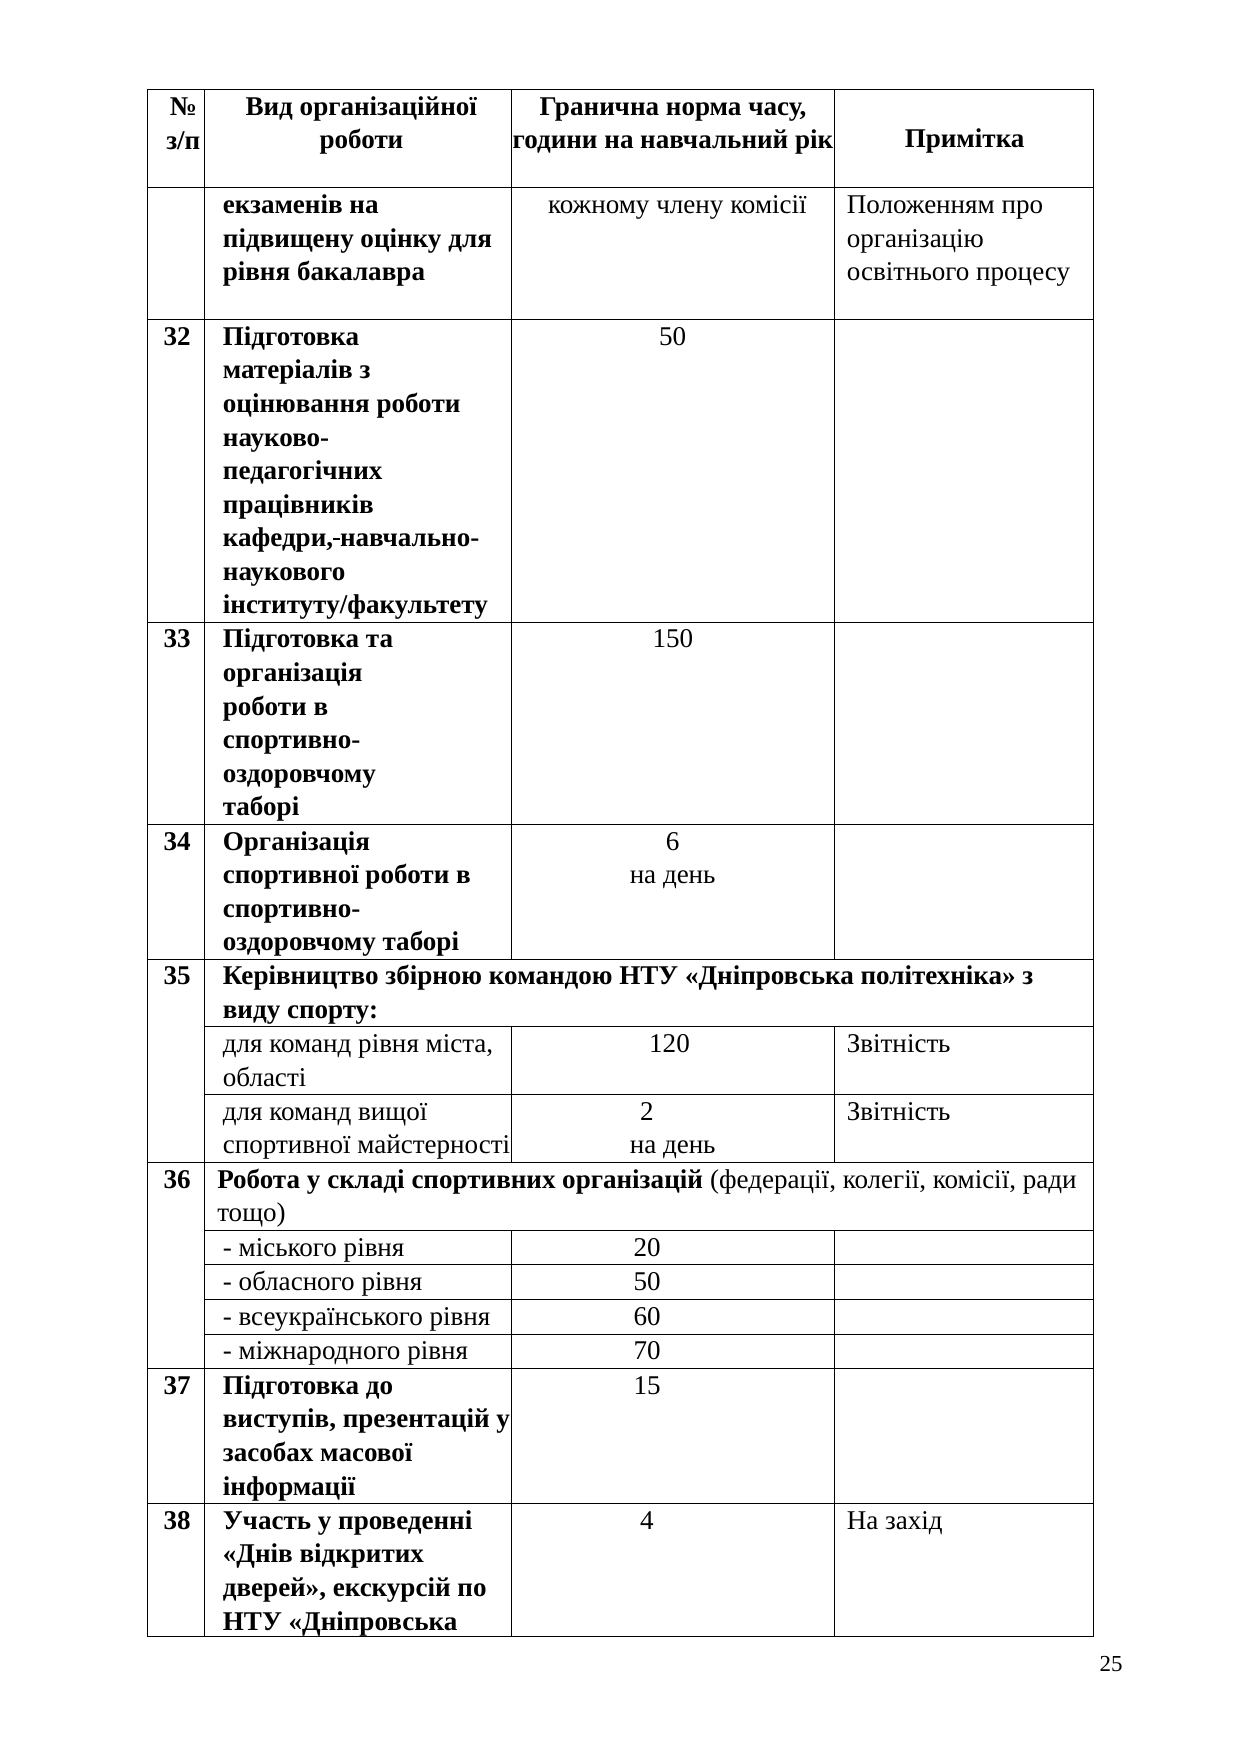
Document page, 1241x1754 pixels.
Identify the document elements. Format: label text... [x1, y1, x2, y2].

table_cell Підготовка матеріалів з оцінювання роботи науково- педагогічних працівників кафедри, навчально-наукового інституту/факультету [205, 320, 511, 622]
table_cell 0,25 кожному члену комісії [512, 188, 834, 319]
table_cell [205, 188, 511, 319]
table_cell 32 [148, 320, 204, 622]
table_header Вид організаційної роботи [205, 90, 511, 187]
table_cell 4 [512, 1504, 834, 1636]
table_cell - міського рівня [205, 1231, 511, 1264]
table_cell 70 [512, 1335, 834, 1368]
table_cell 33 [148, 623, 204, 823]
table_cell 15 [512, 1369, 834, 1503]
table_cell для команд рівня міста, області [205, 1027, 511, 1094]
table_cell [835, 188, 1093, 319]
table_cell [835, 320, 1093, 622]
table_cell 120 [512, 1027, 834, 1094]
table_cell 38 [148, 1504, 204, 1636]
table_cell - обласного рівня [205, 1265, 511, 1299]
table_cell для команд вищої спортивної майстерності [205, 1095, 511, 1162]
table_cell [835, 623, 1093, 823]
table_cell Робота у складі спортивних організацій (федерації, колегії, комісії, ради тощо) [205, 1163, 1093, 1230]
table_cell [205, 1504, 511, 1636]
table_cell 150 [512, 623, 834, 823]
table_cell 6 на день [512, 825, 834, 958]
table_cell [835, 1231, 1093, 1264]
table_cell [835, 1369, 1093, 1503]
table_cell - міжнародного рівня [205, 1335, 511, 1368]
table_cell Звітність [835, 1095, 1093, 1162]
table_cell 20 [512, 1231, 834, 1264]
table_cell Підготовка до виступів, презентацій у засобах масової інформації [205, 1369, 511, 1503]
table_cell Керівництво збірною командою НТУ «Дніпровська політехніка» з виду спорту: [205, 960, 1093, 1026]
table_cell 35 [148, 960, 204, 1162]
table_cell 50 [512, 320, 834, 622]
table_cell 36 [148, 1163, 204, 1368]
table_cell [835, 825, 1093, 958]
table_cell 50 [512, 1265, 834, 1299]
table_cell 2 на день [512, 1095, 834, 1162]
table_cell 60 [512, 1300, 834, 1333]
table_header Гранична норма часу, години на навчальний рік [512, 90, 834, 187]
table_cell [835, 1300, 1093, 1333]
table_header № з/п [148, 90, 204, 187]
table_cell [835, 1265, 1093, 1299]
table_cell [835, 1335, 1093, 1368]
table_cell На захід [835, 1504, 1093, 1636]
table_header Примітка [835, 90, 1093, 187]
table_cell Звітність [835, 1027, 1093, 1094]
table_cell Підготовка та організація роботи в спортивно-оздоровчому таборі [205, 623, 511, 823]
table_cell Організація спортивної роботи в спортивно- оздоровчому таборі [205, 825, 511, 958]
table_cell - всеукраїнського рівня [205, 1300, 511, 1333]
table_cell 34 [148, 825, 204, 958]
table_cell 37 [148, 1369, 204, 1503]
table_cell 31 [148, 188, 204, 319]
